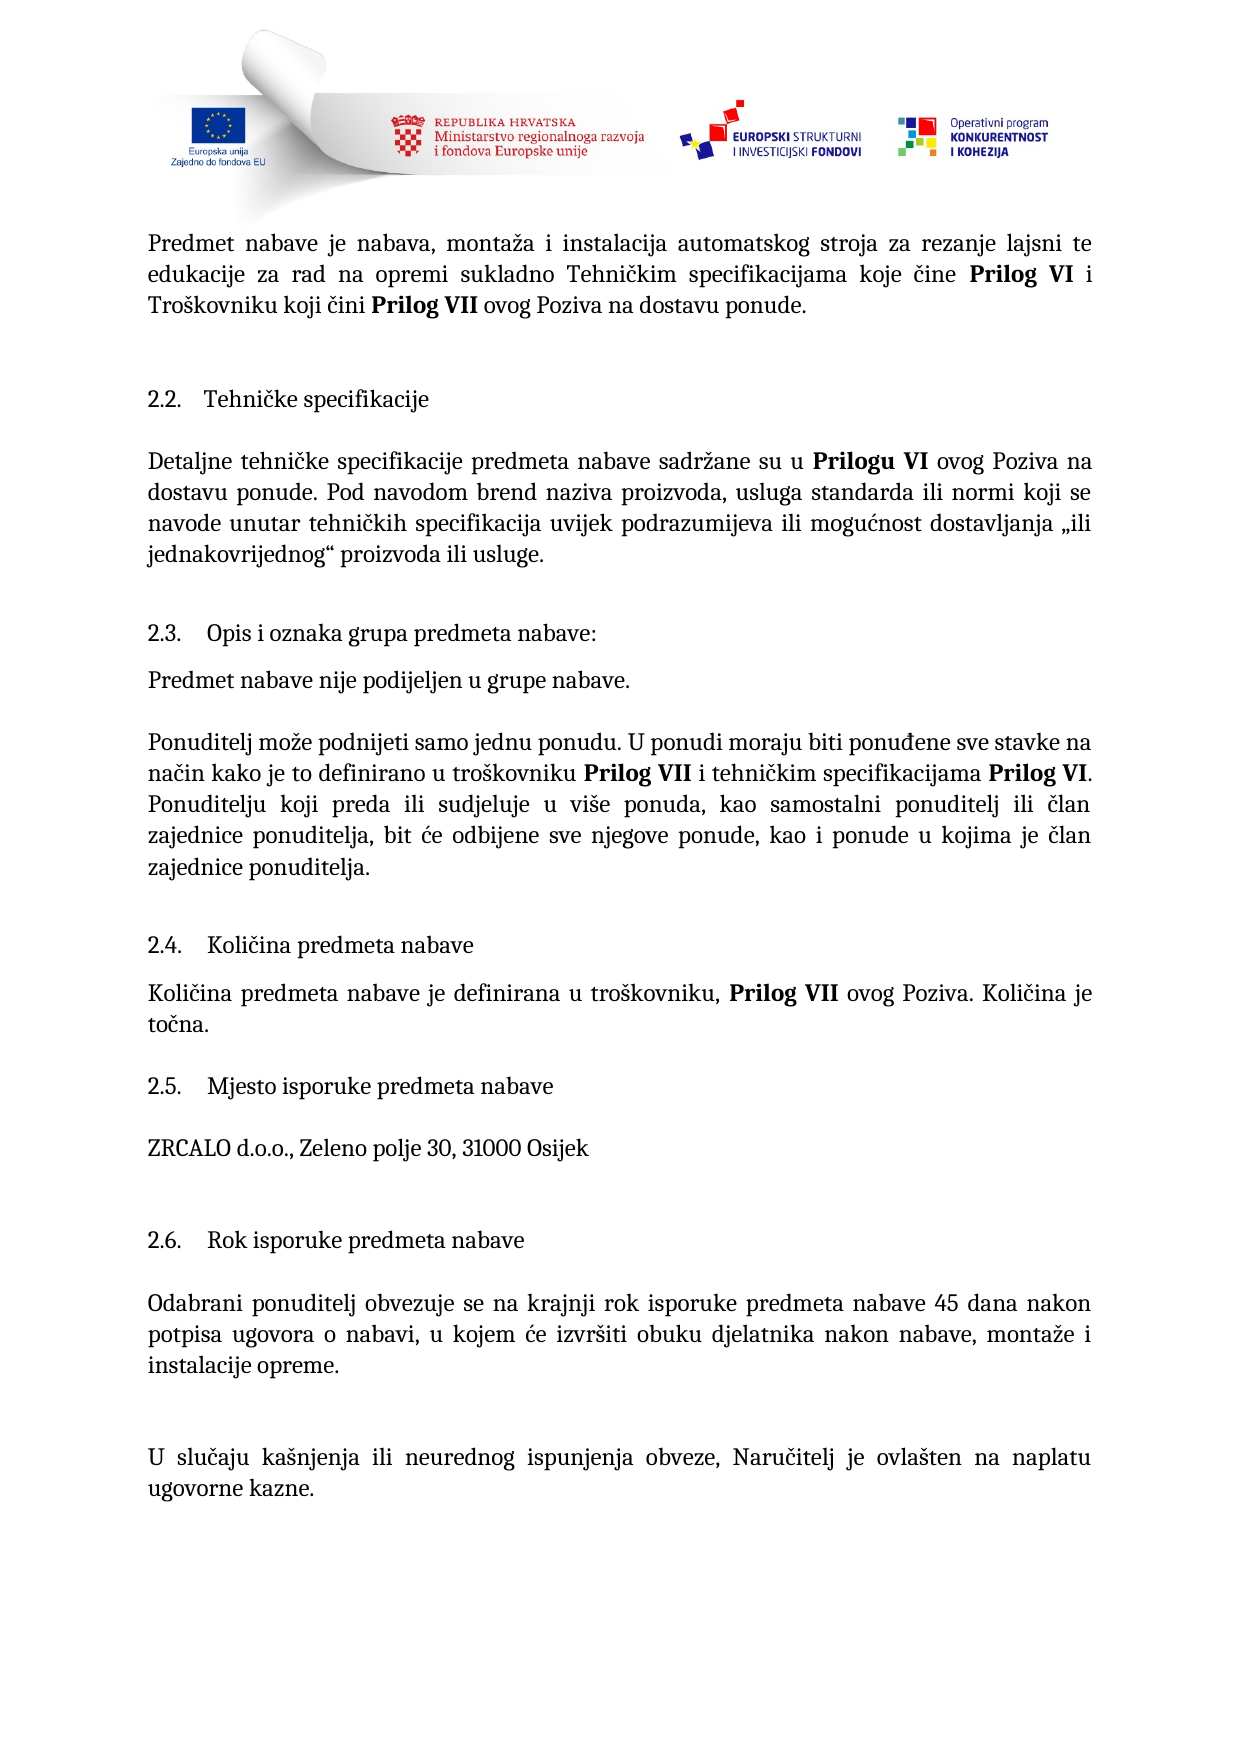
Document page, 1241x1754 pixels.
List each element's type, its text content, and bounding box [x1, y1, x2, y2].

text Odabrani ponuditelj obvezuje se na krajnji rok isporuke predmeta nabave 45 dana nakon potpisa ugovora o nabavi, u kojem će izvršiti obuku djelatnika nakon nabave, montaže i instalacije opreme. [148, 1288, 1092, 1379]
text U slučaju kašnjenja ili neurednog ispunjenja obveze, Naručitelj je ovlašten na naplatu ugovorne kazne. [148, 1443, 1092, 1503]
text Predmet nabave je nabava, montaža i instalacija automatskog stroja za rezanje lajsni te edukacije za rad na opremi sukladno Tehničkim specifikacijama koje čine Prilog VI i Troškovniku koji čini Prilog VII ovog Poziva na dostavu ponude. [148, 230, 1092, 320]
list Količina predmeta nabave [148, 931, 1092, 960]
list Mjesto isporuke predmeta nabave [148, 1072, 1092, 1101]
text Predmet nabave nije podijeljen u grupe nabave. [148, 666, 1092, 695]
text ZRCALO d.o.o., Zeleno polje 30, 31000 Osijek [148, 1134, 1092, 1163]
list Opis i oznaka grupa predmeta nabave: [148, 618, 1092, 647]
text 2.2. Tehničke specifikacije [148, 384, 1092, 413]
text Ponuditelj može podnijeti samo jednu ponudu. U ponudi moraju biti ponuđene sve stavke na način kako je to definirano u troškovniku Prilog VII i tehničkim specifikacijama Prilog VI. Ponuditelju koji preda ili sudjeluje u više ponuda, kao samostalni ponuditelj ili član zajednice ponuditelja, bit će odbijene sve njegove ponude, kao i ponude u kojima je član zajednice ponuditelja. [148, 728, 1092, 881]
text Detaljne tehničke specifikacije predmeta nabave sadržane su u Prilogu VI ovog Poziva na dostavu ponude. Pod navodom brend naziva proizvoda, usluga standarda ili normi koji se navode unutar tehničkih specifikacija uvijek podrazumijeva ili mogućnost dostavljanja „ili jednakovrijednog“ proizvoda ili usluge. [148, 447, 1092, 568]
text Količina predmeta nabave je definirana u troškovniku, Prilog VII ovog Poziva. Količina je točna. [148, 979, 1092, 1039]
picture [147, 29, 1093, 230]
list Rok isporuke predmeta nabave [148, 1226, 1092, 1255]
